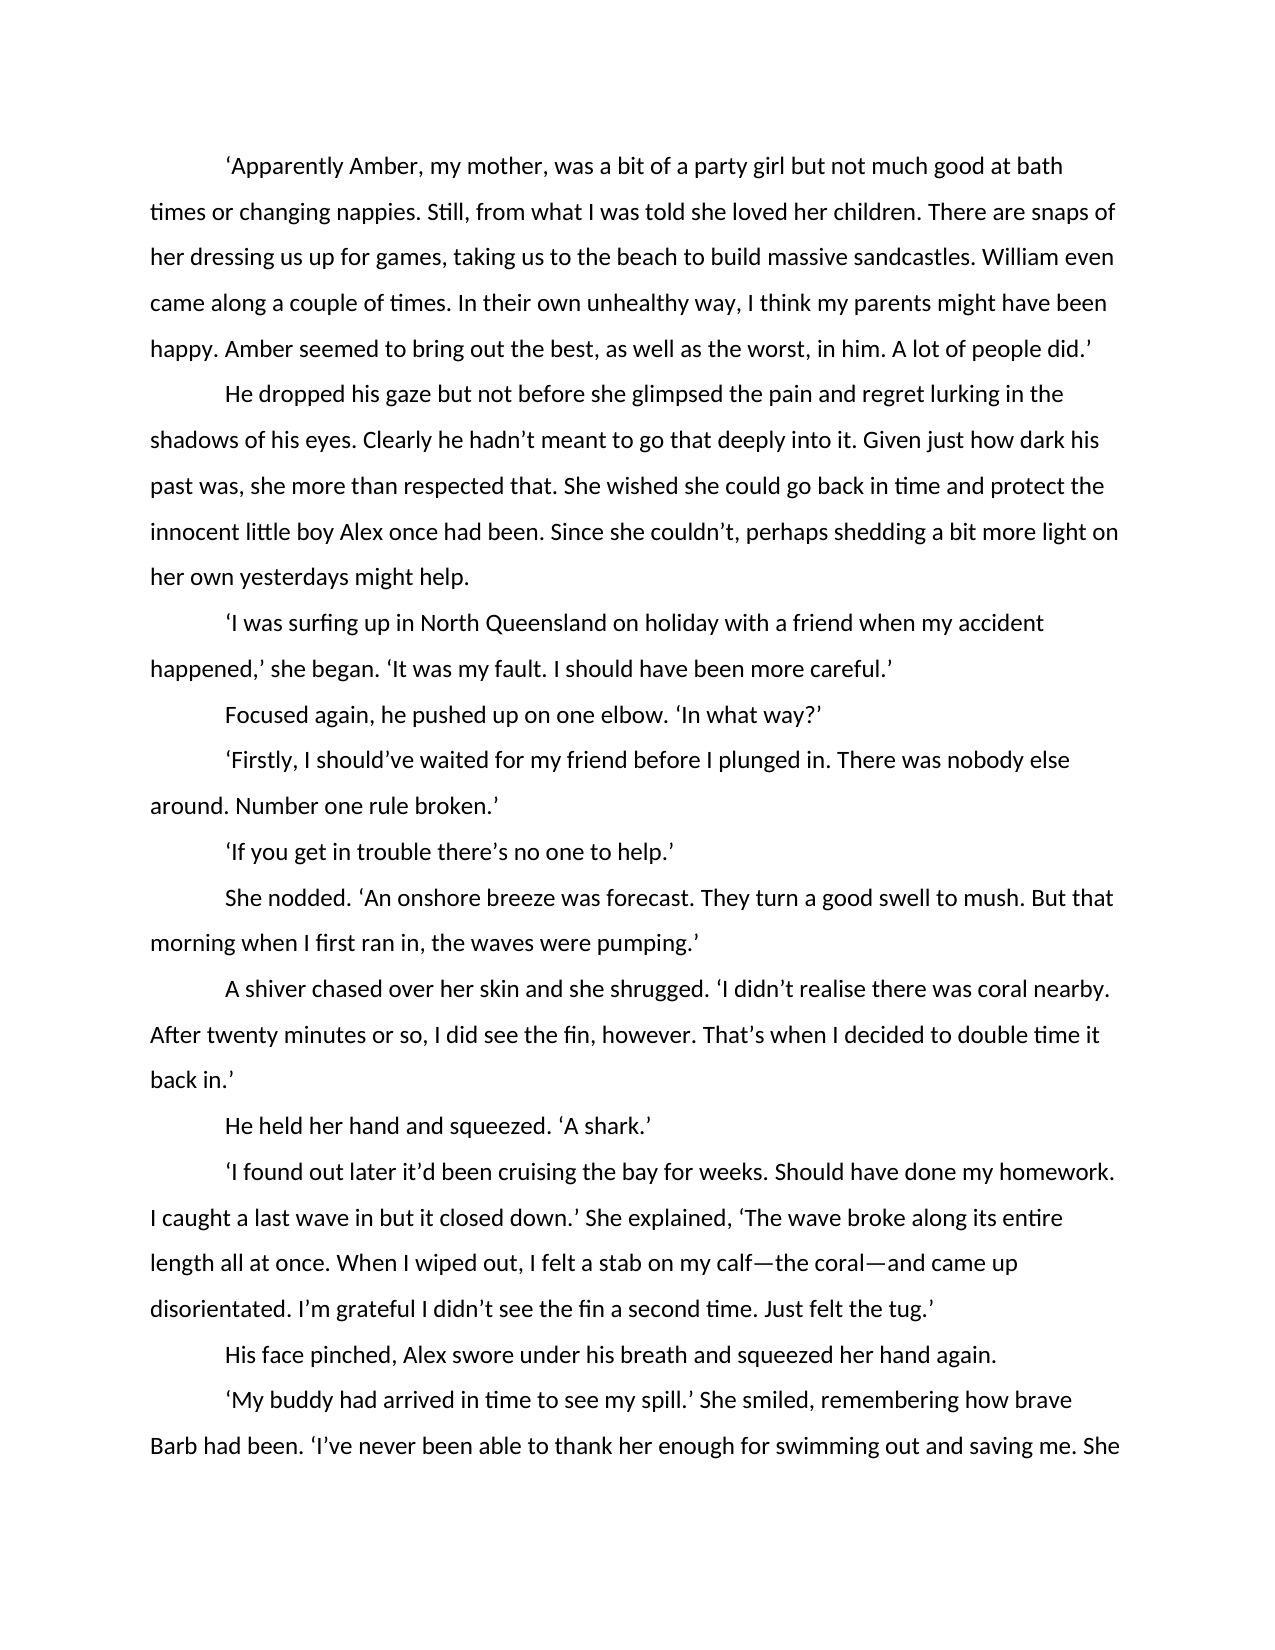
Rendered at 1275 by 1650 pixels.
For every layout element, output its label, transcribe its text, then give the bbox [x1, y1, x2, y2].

text ‘Firstly, I should’ve waited for my friend before I plunged in. There was nobody else around. Number one rule broken.’ [150, 744, 1125, 821]
text ‘If you get in trouble there’s no one to help.’ [150, 836, 1125, 866]
text A shiver chased over her skin and she shrugged. ‘I didn’t realise there was coral nearby. After twenty minutes or so, I did see the fin, however. That’s when I decided to double time it back in.’ [150, 973, 1125, 1095]
text Focused again, he pushed up on one elbow. ‘In what way?’ [150, 699, 1125, 729]
text She nodded. ‘An onshore breeze was forecast. They turn a good swell to mush. But that morning when I first ran in, the waves were pumping.’ [150, 882, 1125, 958]
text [150, 1385, 1125, 1461]
text ‘I found out later it’d been cruising the bay for weeks. Should have done my homework. I caught a last wave in but it closed down.’ She explained, ‘The wave broke along its entire length all at once. When I wiped out, I felt a stab on my calf—the coral—and came up disorientated. I’m grateful I didn’t see the fin a second time. Just felt the tug.’ [150, 1156, 1125, 1324]
text He held her hand and squeezed. ‘A shark.’ [150, 1110, 1125, 1141]
text His face pinched, Alex swore under his breath and squeezed her hand again. [150, 1339, 1125, 1369]
text ‘Apparently Amber, my mother, was a bit of a party girl but not much good at bath times or changing nappies. Still, from what I was told she loved her children. There are snaps of her dressing us up for games, taking us to the beach to build massive sandcastles. William even came along a couple of times. In their own unhealthy way, I think my parents might have been happy. Amber seemed to bring out the best, as well as the worst, in him. A lot of people did.’ [150, 150, 1125, 363]
text He dropped his gaze but not before she glimpsed the pain and regret lurking in the shadows of his eyes. Clearly he hadn’t meant to go that deeply into it. Given just how dark his past was, she more than respected that. She wished she could go back in time and protect the innocent little boy Alex once had been. Since she couldn’t, perhaps shedding a bit more light on her own yesterdays might help. [150, 379, 1125, 592]
text ‘I was surfing up in North Queensland on holiday with a friend when my accident happened,’ she began. ‘It was my fault. I should have been more careful.’ [150, 607, 1125, 683]
